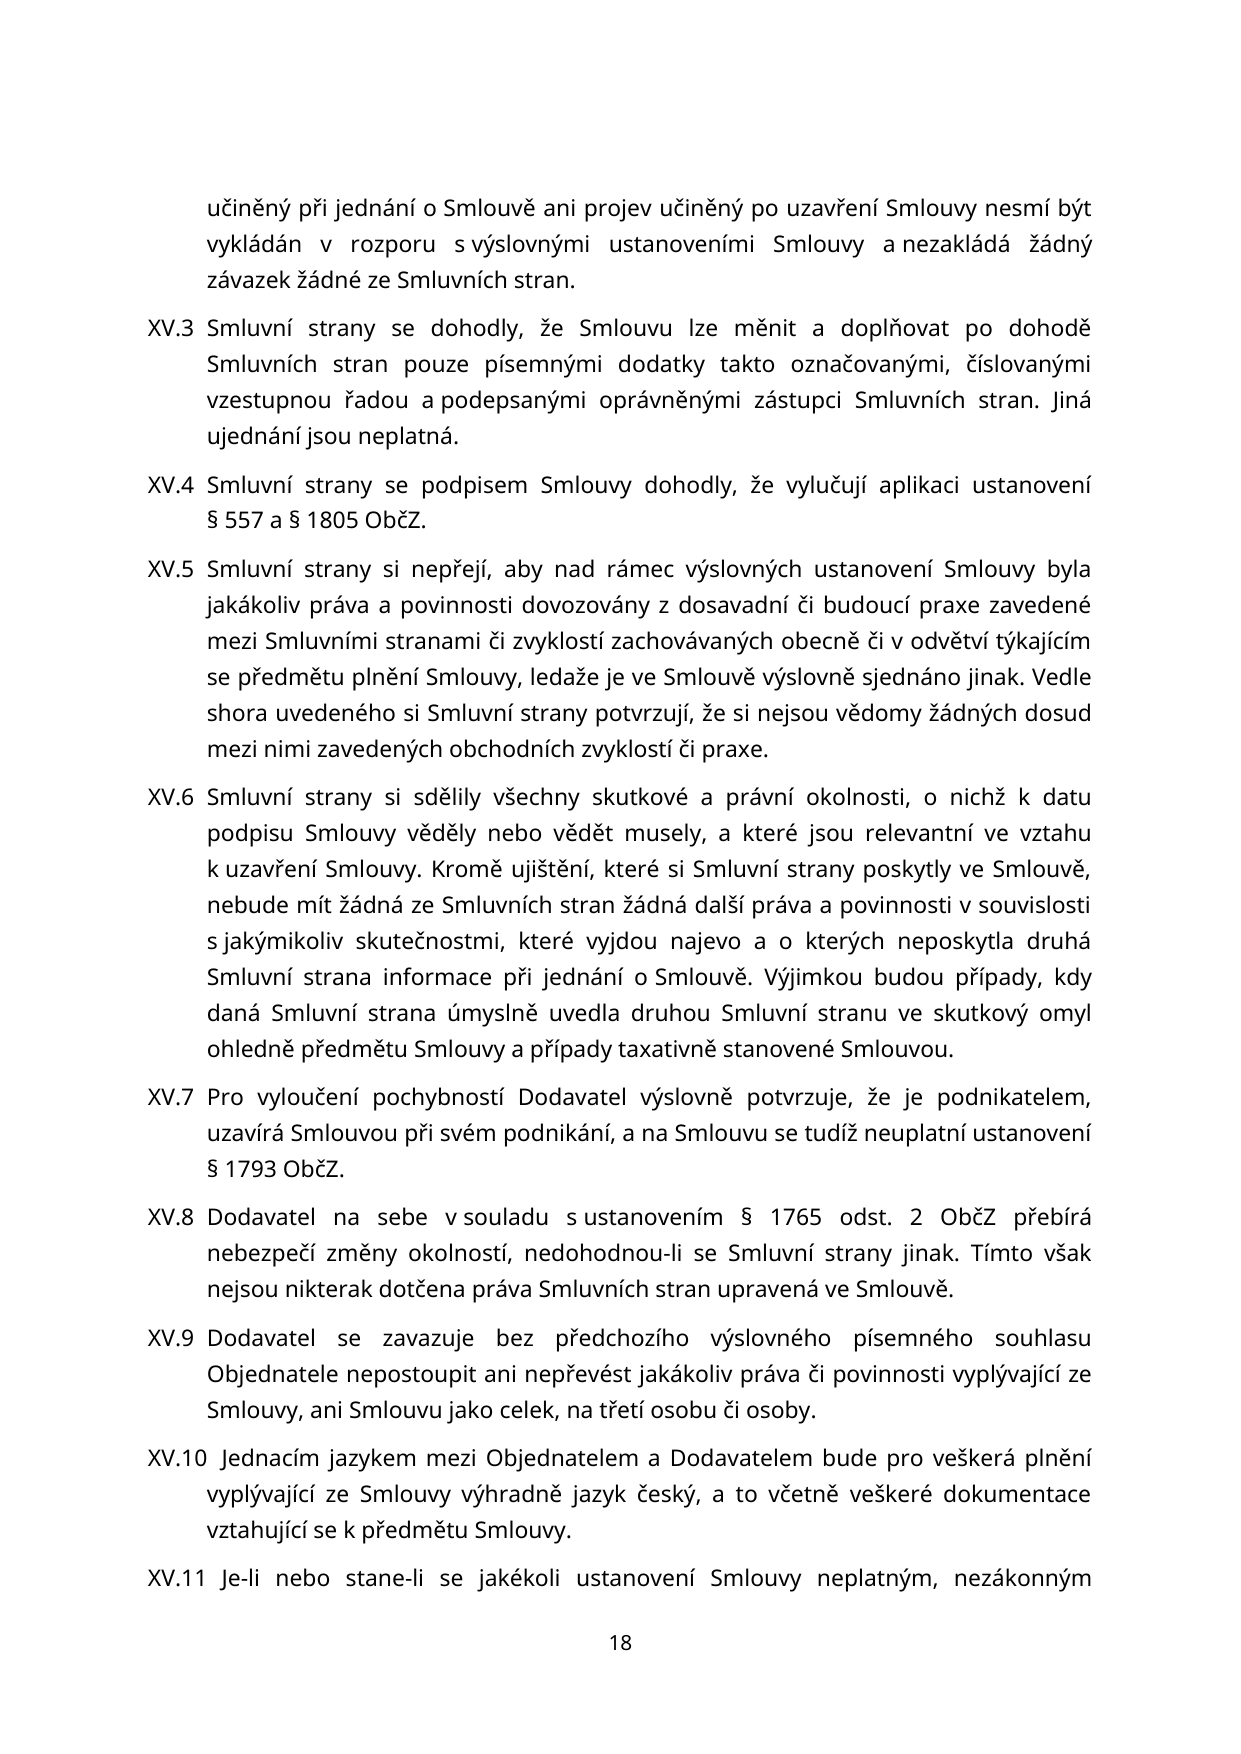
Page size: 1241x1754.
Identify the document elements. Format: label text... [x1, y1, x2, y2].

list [148, 1562, 1093, 1593]
list Jednacím jazykem mezi Objednatelem a Dodavatelem bude pro veškerá plnění vyplývající ze Smlouvy výhradně jazyk český, a to včetně veškeré dokumentace vztahující se k předmětu Smlouvy. [148, 1442, 1093, 1545]
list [148, 192, 1093, 295]
list Dodavatel se zavazuje bez předchozího výslovného písemného souhlasu Objednatele nepostoupit ani nepřevést jakákoliv práva či povinnosti vyplývající ze Smlouvy, ani Smlouvu jako celek, na třetí osobu či osoby. [148, 1322, 1093, 1425]
list Smluvní strany si nepřejí, aby nad rámec výslovných ustanovení Smlouvy byla jakákoliv práva a povinnosti dovozovány z dosavadní či budoucí praxe zavedené mezi Smluvními stranami či zvyklostí zachovávaných obecně či v odvětví týkajícím se předmětu plnění Smlouvy, ledaže je ve Smlouvě výslovně sjednáno jinak. Vedle shora uvedeného si Smluvní strany potvrzují, že si nejsou vědomy žádných dosud mezi nimi zavedených obchodních zvyklostí či praxe. [148, 553, 1093, 764]
list Smluvní strany si sdělily všechny skutkové a právní okolnosti, o nichž k datu podpisu Smlouvy věděly nebo vědět musely, a které jsou relevantní ve vztahu k uzavření Smlouvy. Kromě ujištění, které si Smluvní strany poskytly ve Smlouvě, nebude mít žádná ze Smluvních stran žádná další práva a povinnosti v souvislosti s jakýmikoliv skutečnostmi, které vyjdou najevo a o kterých neposkytla druhá Smluvní strana informace při jednání o Smlouvě. Výjimkou budou případy, kdy daná Smluvní strana úmyslně uvedla druhou Smluvní stranu ve skutkový omyl ohledně předmětu Smlouvy a případy taxativně stanovené Smlouvou. [148, 781, 1093, 1064]
list Smluvní strany se dohodly, že Smlouvu lze měnit a doplňovat po dohodě Smluvních stran pouze písemnými dodatky takto označovanými, číslovanými vzestupnou řadou a podepsanými oprávněnými zástupci Smluvních stran. Jiná ujednání jsou neplatná. [148, 312, 1093, 451]
list Pro vyloučení pochybností Dodavatel výslovně potvrzuje, že je podnikatelem, uzavírá Smlouvou při svém podnikání, a na Smlouvu se tudíž neuplatní ustanovení § 1793 ObčZ. [148, 1081, 1093, 1184]
list Dodavatel na sebe v souladu s ustanovením § 1765 odst. 2 ObčZ přebírá nebezpečí změny okolností, nedohodnou-li se Smluvní strany jinak. Tímto však nejsou nikterak dotčena práva Smluvních stran upravená ve Smlouvě. [148, 1201, 1093, 1304]
list Smluvní strany se podpisem Smlouvy dohodly, že vylučují aplikaci ustanovení § 557 a § 1805 ObčZ. [148, 468, 1093, 536]
